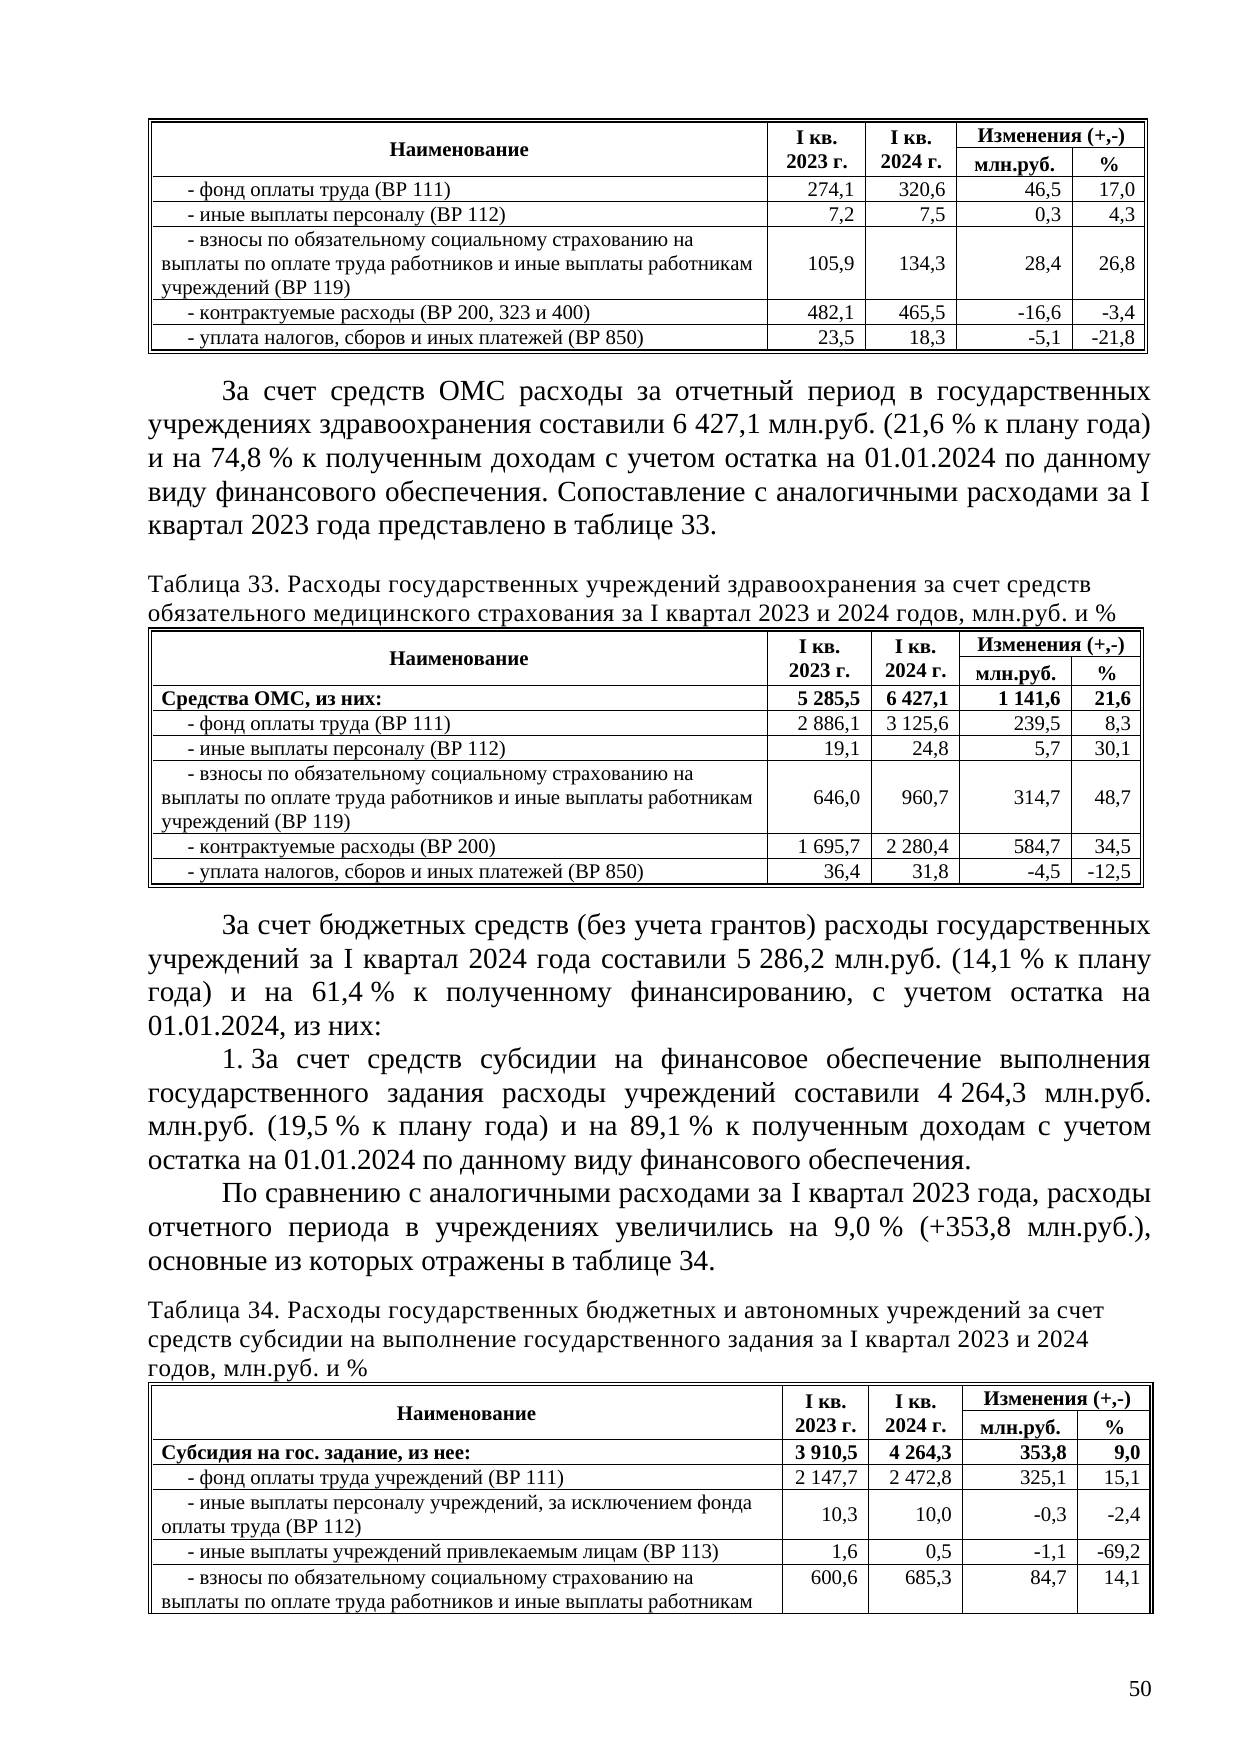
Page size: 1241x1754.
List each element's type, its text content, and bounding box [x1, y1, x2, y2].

text За счет средств ОМС расходы за отчетный период в государственных учреждениях здравоохранения составили 6 427,1 млн.руб. (21,6 % к плану года) и на 74,8 % к полученным доходам с учетом остатка на 01.01.2024 по данному виду финансового обеспечения. Сопоставление с аналогичными расходами за I квартал 2023 года представлено в таблице 33. [148, 373, 1152, 541]
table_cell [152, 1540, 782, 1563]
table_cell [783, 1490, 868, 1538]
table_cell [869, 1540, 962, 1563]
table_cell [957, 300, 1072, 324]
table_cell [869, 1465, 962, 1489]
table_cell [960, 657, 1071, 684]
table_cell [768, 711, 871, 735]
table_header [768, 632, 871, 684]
text Таблица 34. Расходы государственных бюджетных и автономных учреждений за счет средств субсидии на выполнение государственного задания за I квартал 2023 и 2024 годов, млн.руб. и % [148, 1295, 1152, 1382]
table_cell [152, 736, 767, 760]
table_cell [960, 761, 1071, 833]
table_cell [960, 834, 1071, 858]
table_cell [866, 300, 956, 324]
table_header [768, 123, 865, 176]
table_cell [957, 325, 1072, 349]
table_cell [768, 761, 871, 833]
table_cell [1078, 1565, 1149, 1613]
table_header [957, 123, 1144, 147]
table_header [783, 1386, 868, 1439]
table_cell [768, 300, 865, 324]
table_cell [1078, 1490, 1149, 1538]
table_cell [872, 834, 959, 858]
text Таблица 33. Расходы государственных учреждений здравоохранения за счет средств обязательного медицинского страхования за I квартал 2023 и 2024 годов, млн.руб. и % [148, 569, 1152, 627]
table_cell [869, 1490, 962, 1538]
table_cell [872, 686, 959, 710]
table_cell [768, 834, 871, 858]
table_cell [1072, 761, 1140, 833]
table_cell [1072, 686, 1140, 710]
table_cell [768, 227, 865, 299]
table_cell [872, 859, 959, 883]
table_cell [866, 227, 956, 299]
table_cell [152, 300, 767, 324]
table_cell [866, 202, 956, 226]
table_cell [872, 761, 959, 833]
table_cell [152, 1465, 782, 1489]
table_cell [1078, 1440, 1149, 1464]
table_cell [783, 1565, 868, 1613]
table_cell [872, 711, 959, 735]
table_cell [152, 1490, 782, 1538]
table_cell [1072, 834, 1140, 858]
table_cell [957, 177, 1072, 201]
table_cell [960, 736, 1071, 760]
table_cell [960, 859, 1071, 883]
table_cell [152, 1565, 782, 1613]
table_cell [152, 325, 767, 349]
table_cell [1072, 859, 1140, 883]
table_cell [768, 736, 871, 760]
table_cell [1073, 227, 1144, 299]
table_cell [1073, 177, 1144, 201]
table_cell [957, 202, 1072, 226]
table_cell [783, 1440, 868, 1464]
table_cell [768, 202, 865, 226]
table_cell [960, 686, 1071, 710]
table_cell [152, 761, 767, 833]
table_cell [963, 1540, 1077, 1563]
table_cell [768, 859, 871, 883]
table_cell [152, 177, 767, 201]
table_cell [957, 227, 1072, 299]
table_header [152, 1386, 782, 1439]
text За счет бюджетных средств (без учета грантов) расходы государственных учреждений за I квартал 2024 года составили 5 286,2 млн.руб. (14,1 % к плану года) и на 61,4 % к полученному финансированию, с учетом остатка на 01.01.2024, из них: [148, 907, 1152, 1041]
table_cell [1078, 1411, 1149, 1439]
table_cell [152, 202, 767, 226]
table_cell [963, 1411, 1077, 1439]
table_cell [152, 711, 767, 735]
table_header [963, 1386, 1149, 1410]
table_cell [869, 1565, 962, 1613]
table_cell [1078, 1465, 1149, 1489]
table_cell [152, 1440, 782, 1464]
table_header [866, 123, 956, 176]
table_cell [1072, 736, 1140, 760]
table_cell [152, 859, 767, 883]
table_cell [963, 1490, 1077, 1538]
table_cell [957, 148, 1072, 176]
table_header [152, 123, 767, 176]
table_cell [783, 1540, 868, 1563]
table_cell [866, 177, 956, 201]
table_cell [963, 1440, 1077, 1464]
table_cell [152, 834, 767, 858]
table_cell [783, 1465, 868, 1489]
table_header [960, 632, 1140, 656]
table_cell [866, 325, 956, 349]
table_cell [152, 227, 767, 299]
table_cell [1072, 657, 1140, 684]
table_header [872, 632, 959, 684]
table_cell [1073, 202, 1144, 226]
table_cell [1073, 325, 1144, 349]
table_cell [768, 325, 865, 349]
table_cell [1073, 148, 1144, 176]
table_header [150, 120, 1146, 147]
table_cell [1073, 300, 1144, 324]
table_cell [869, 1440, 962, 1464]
text 1. За счет средств субсидии на финансовое обеспечение выполнения государственного задания расходы учреждений составили 4 264,3 млн.руб. млн.руб. (19,5 % к плану года) и на 89,1 % к полученным доходам с учетом остатка на 01.01.2024 по данному виду финансового обеспечения. [148, 1041, 1152, 1176]
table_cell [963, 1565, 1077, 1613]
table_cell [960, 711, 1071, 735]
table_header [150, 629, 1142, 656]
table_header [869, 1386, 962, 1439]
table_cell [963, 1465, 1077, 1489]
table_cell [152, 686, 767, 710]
text По сравнению с аналогичными расходами за I квартал 2023 года, расходы отчетного периода в учреждениях увеличились на 9,0 % (+353,8 млн.руб.), основные из которых отражены в таблице 34. [148, 1176, 1152, 1276]
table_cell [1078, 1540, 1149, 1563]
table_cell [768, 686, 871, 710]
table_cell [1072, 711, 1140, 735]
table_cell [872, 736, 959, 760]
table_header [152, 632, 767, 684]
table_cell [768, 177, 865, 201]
